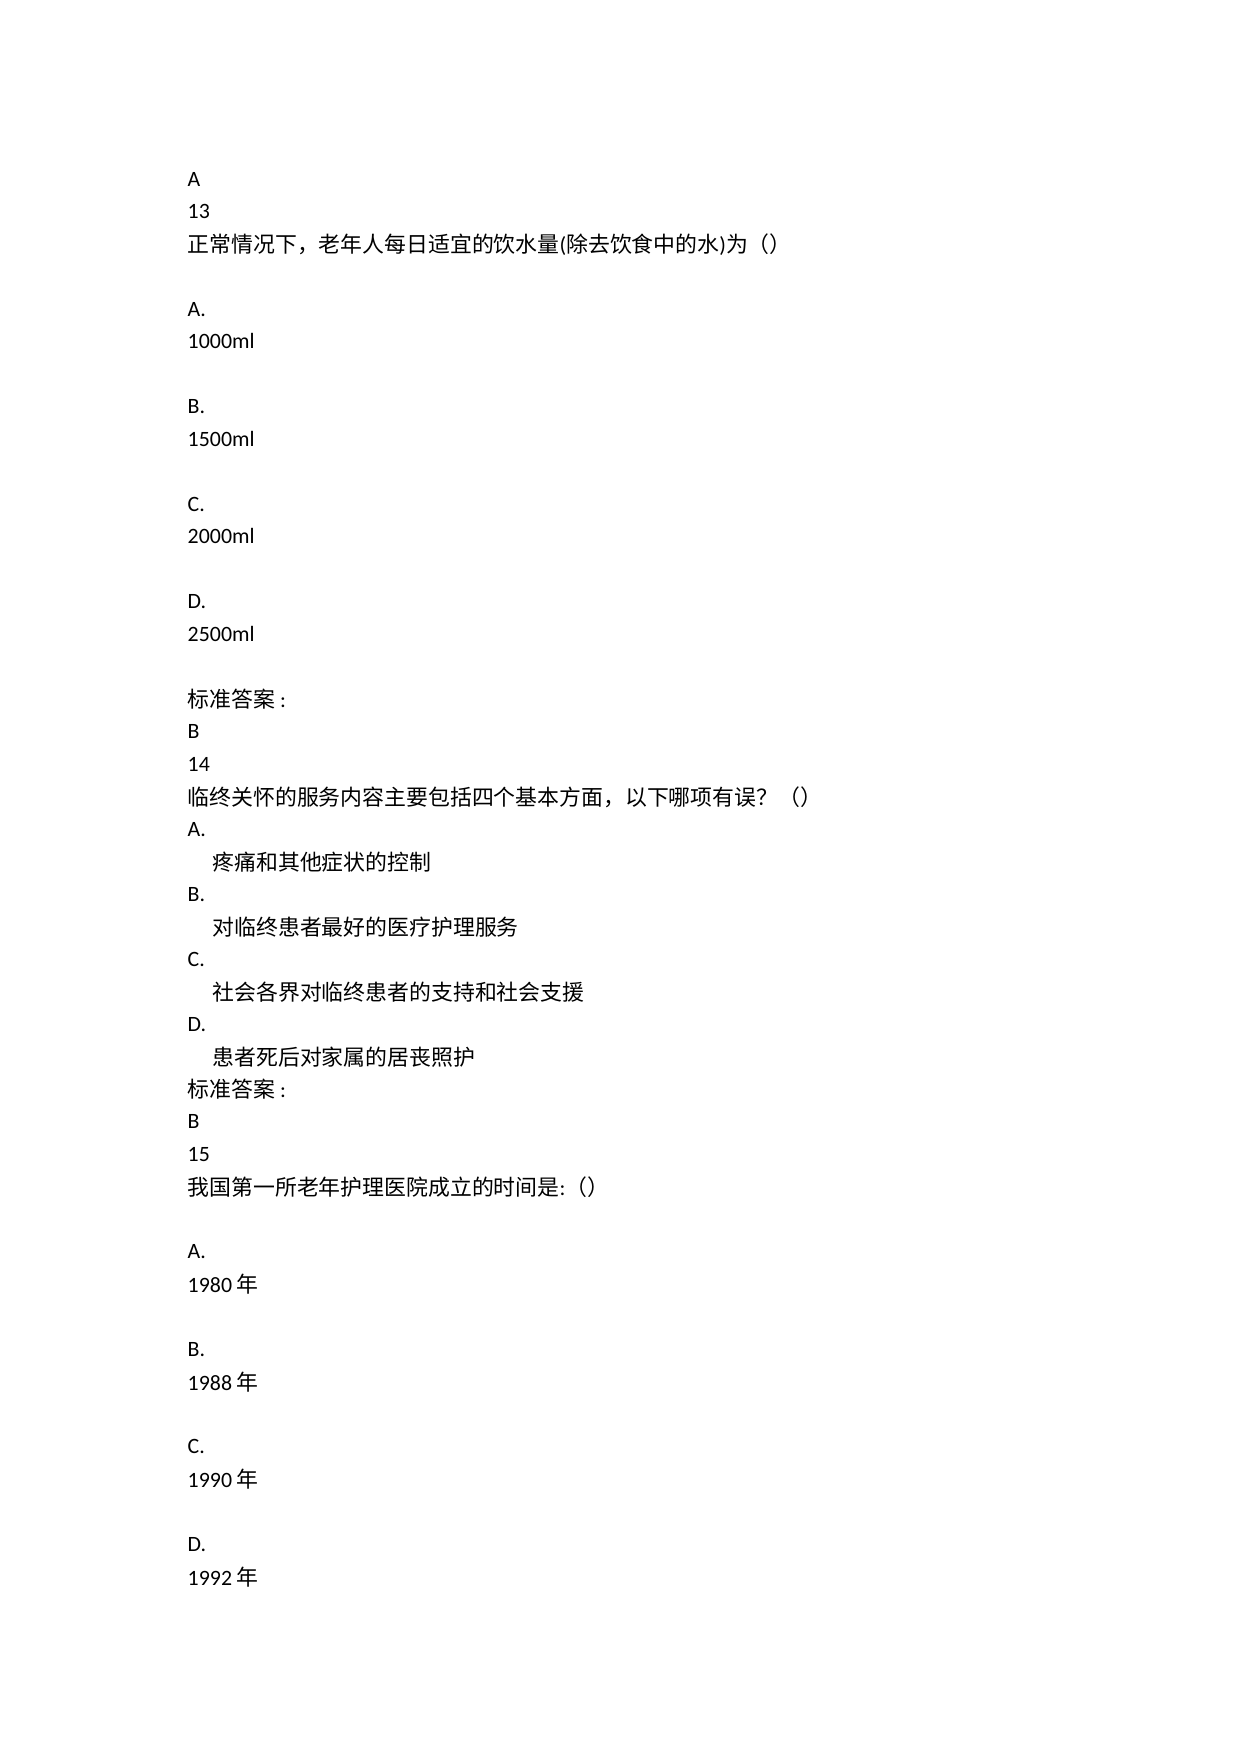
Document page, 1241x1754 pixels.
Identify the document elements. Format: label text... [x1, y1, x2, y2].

text 14 [187, 747, 1053, 779]
text C. [187, 942, 1053, 974]
text 正常情况下，老年人每日适宜的饮水量(除去饮食中的水)为（） [187, 227, 1053, 259]
text A. [187, 812, 1053, 844]
text B. [187, 877, 1053, 909]
text A. [187, 292, 1053, 324]
text 1990年 [187, 1462, 1053, 1494]
text 疼痛和其他症状的控制 [187, 844, 1053, 877]
text B. [187, 389, 1053, 422]
text 标准答案 : [187, 1072, 1053, 1104]
text 15 [187, 1137, 1053, 1169]
text 1988年 [187, 1364, 1053, 1397]
text 社会各界对临终患者的支持和社会支援 [187, 974, 1053, 1007]
text D. [187, 1007, 1053, 1039]
text 患者死后对家属的居丧照护 [187, 1039, 1053, 1072]
text D. [187, 1527, 1053, 1559]
text 1500ml [187, 422, 1053, 454]
text 2000ml [187, 519, 1053, 552]
text B. [187, 1332, 1053, 1364]
text 临终关怀的服务内容主要包括四个基本方面，以下哪项有误？（） [187, 779, 1053, 812]
text B [187, 1104, 1053, 1137]
text 标准答案 : [187, 682, 1053, 714]
text A. [187, 1234, 1053, 1267]
text 1000ml [187, 324, 1053, 357]
text 对临终患者最好的医疗护理服务 [187, 909, 1053, 942]
text 13 [187, 194, 1053, 227]
text 2500ml [187, 617, 1053, 649]
text B [187, 714, 1053, 747]
text C. [187, 1429, 1053, 1462]
text A [187, 162, 1053, 194]
text 1992年 [187, 1559, 1053, 1592]
text 我国第一所老年护理医院成立的时间是:（） [187, 1169, 1053, 1202]
text C. [187, 487, 1053, 519]
text D. [187, 584, 1053, 617]
text 1980年 [187, 1267, 1053, 1299]
